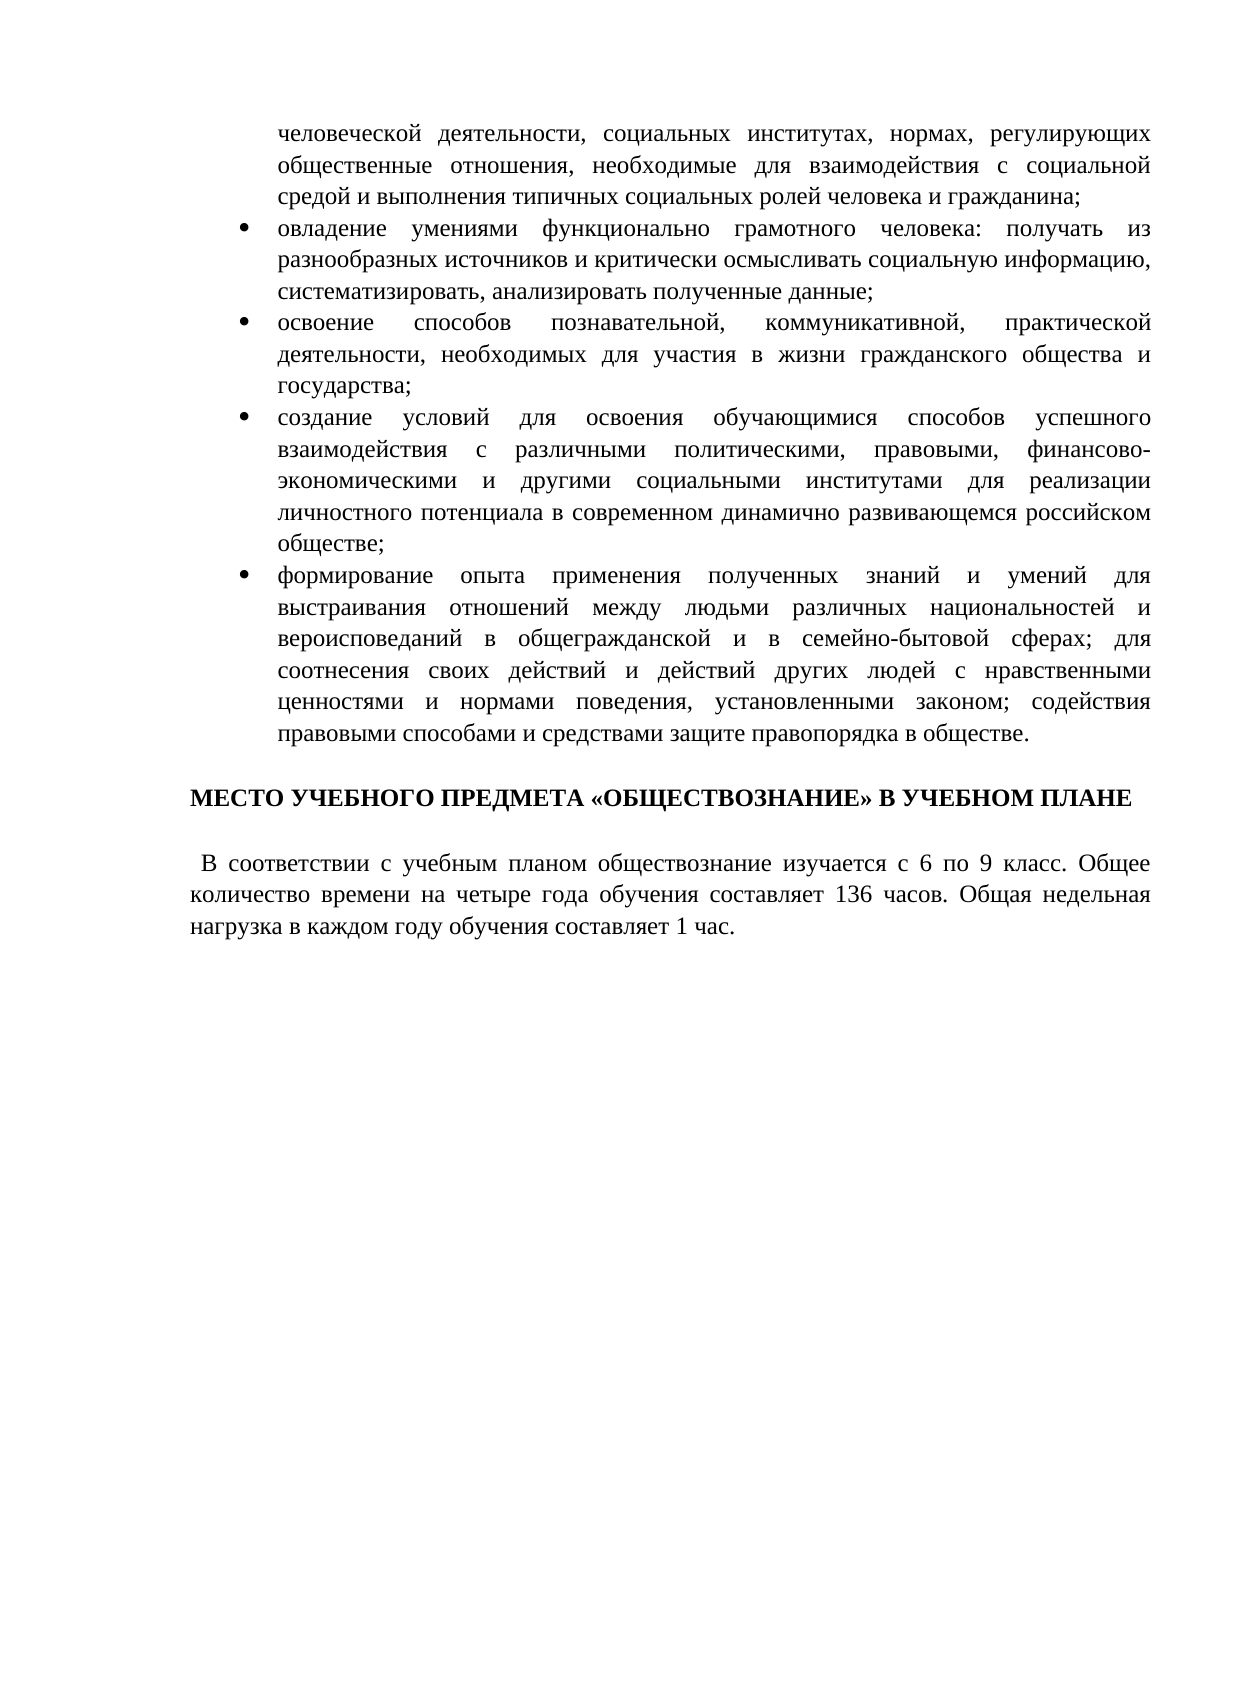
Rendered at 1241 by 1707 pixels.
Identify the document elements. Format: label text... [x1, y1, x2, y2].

text МЕСТО УЧЕБНОГО ПРЕДМЕТА «ОБЩЕСТВОЗНАНИЕ» В УЧЕБНОМ ПЛАНЕ [190, 783, 1152, 812]
list освоение способов познавательной, коммуникативной, практической деятельности, необходимых для участия в жизни гражданского общества и государства; [240, 307, 1152, 399]
list овладение умениями функционально грамотного человека: получать из разнообразных источников и критически осмысливать социальную информацию, систематизировать, анализировать полученные данные; [240, 213, 1152, 305]
list создание условий для освоения обучающимися способов успешного взаимодействия с различными политическими, правовыми, финансово-экономическими и другими социальными институтами для реализации личностного потенциала в современном динамично развивающемся российском обществе; [240, 402, 1152, 557]
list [240, 118, 1152, 210]
list формирование опыта применения полученных знаний и умений для выстраивания отношений между людьми различных национальностей и вероисповеданий в общегражданской и в семейно-бытовой сферах; для соотнесения своих действий и действий других людей с нравственными ценностями и нормами поведения, установленными законом; содействия правовыми способами и средствами защите правопорядка в обществе. [240, 560, 1152, 747]
text В соответствии с учебным планом обществознание изучается с 6 по 9 класс. Общее количество времени на четыре года обучения составляет 136 часов. Общая недельная нагрузка в каждом году обучения составляет 1 час. [190, 848, 1152, 940]
